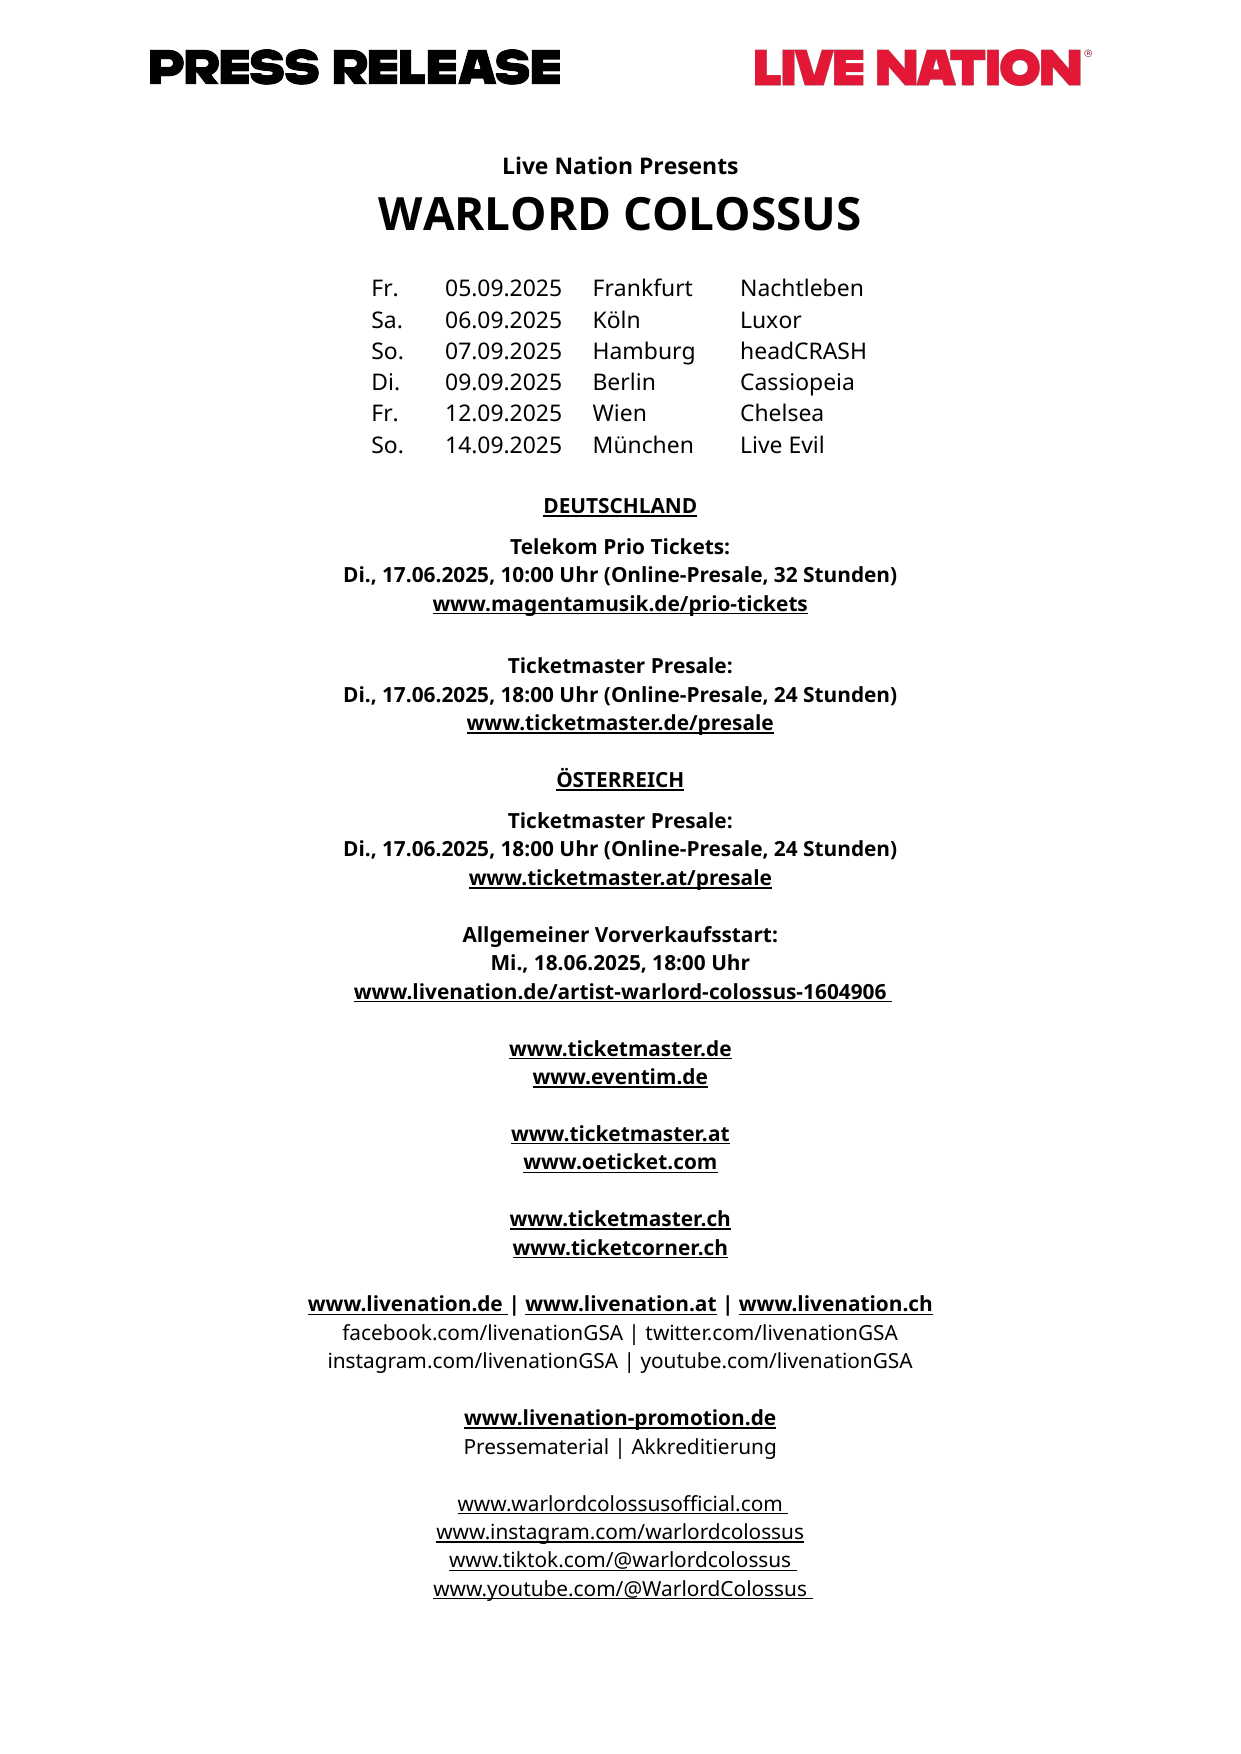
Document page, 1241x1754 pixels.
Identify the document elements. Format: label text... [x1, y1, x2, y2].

text Sa. 06.09.2025 Köln Luxor [297, 304, 1090, 335]
text Di., 17.06.2025, 10:00 Uhr (Online-Presale, 32 Stunden) [150, 561, 1090, 589]
text Pressematerial | Akkreditierung [150, 1432, 1090, 1460]
text www.livenation-promotion.de [150, 1403, 1090, 1432]
subtitle Ticketmaster Presale: [150, 806, 1090, 834]
text DEUTSCHLAND [150, 491, 1090, 519]
text www.oeticket.com [150, 1147, 1090, 1176]
text www.livenation.de/artist-warlord-colossus-1604906 [150, 977, 1090, 1005]
text Mi., 18.06.2025, 18:00 Uhr [150, 948, 1090, 977]
text instagram.com/livenationGSA | youtube.com/livenationGSA [150, 1346, 1090, 1375]
text Live Nation Presents [150, 150, 1090, 181]
text www.warlordcolossusofficial.com [150, 1489, 1090, 1517]
text Di. 09.09.2025 Berlin Cassiopeia [297, 366, 1090, 397]
text www.ticketmaster.ch [150, 1204, 1090, 1233]
text www.magentamusik.de/prio-tickets [150, 589, 1090, 617]
text www.livenation.de | www.livenation.at | www.livenation.ch facebook.com/livenationGSA | twitter.com/livenationGSA [150, 1289, 1090, 1346]
text Fr. 12.09.2025 Wien Chelsea [297, 397, 1090, 429]
subtitle Allgemeiner Vorverkaufsstart: [150, 920, 1090, 948]
text Ticketmaster Presale: [150, 651, 1090, 680]
text www.tiktok.com/@warlordcolossus [150, 1546, 1090, 1574]
subtitle www.ticketmaster.de/presale [150, 708, 1090, 737]
text www.instagram.com/warlordcolossus [150, 1517, 1090, 1546]
picture [150, 49, 560, 85]
picture [755, 49, 1092, 86]
text Di., 17.06.2025, 18:00 Uhr (Online-Presale, 24 Stunden) [150, 680, 1090, 708]
subtitle www.ticketmaster.at/presale [150, 863, 1090, 891]
text Fr. 05.09.2025 Frankfurt Nachtleben [297, 272, 1090, 304]
text So. 07.09.2025 Hamburg headCRASH [297, 335, 1090, 366]
text www.ticketmaster.de www.eventim.de [150, 1034, 1090, 1091]
list Di., 17.06.2025, 18:00 Uhr (Online-Presale, 24 Stunden) [150, 834, 1090, 863]
text WARLORD COLOSSUS [150, 181, 1090, 244]
text www.ticketmaster.at [150, 1119, 1090, 1147]
subtitle Telekom Prio Tickets: [150, 532, 1090, 561]
text www.ticketcorner.ch [150, 1233, 1090, 1261]
text www.youtube.com/@WarlordColossus [150, 1574, 1090, 1602]
text ÖSTERREICH [150, 765, 1090, 794]
text So. 14.09.2025 München Live Evil [297, 429, 1090, 460]
